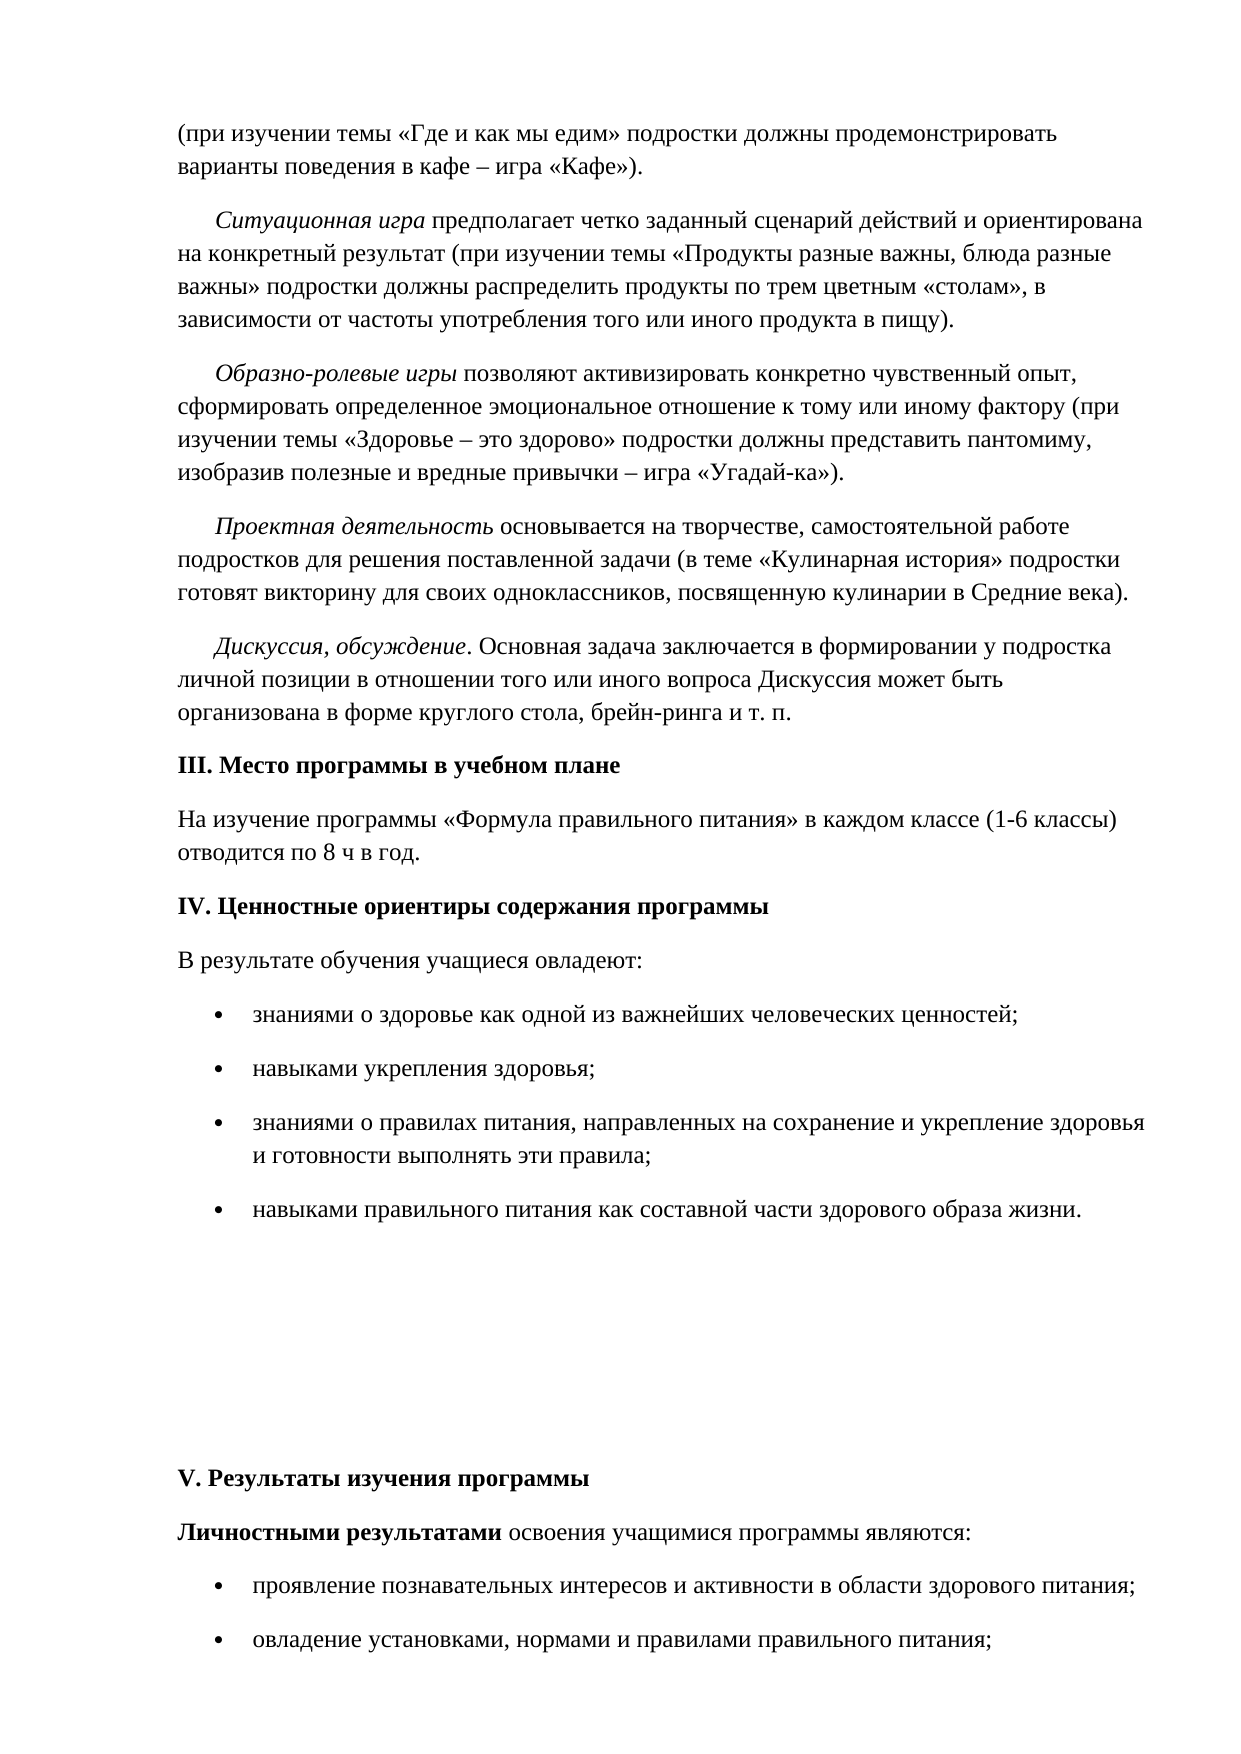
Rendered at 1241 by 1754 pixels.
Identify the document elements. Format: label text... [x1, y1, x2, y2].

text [177, 118, 1152, 180]
text Личностными результатами освоения учащимися программы являются: [177, 1517, 1152, 1546]
text IV. Ценностные ориентиры содержания программы [177, 891, 1152, 920]
list овладение установками, нормами и правилами правильного питания; [215, 1624, 1152, 1653]
text Дискуссия, обсуждение. Основная задача заключается в формировании у подростка личной позиции в отношении того или иного вопроса Дискуссия может быть организована в форме круглого стола, брейн-ринга и т. п. [177, 631, 1152, 726]
list навыками укрепления здоровья; [215, 1053, 1152, 1082]
text Ситуационная игра предполагает четко заданный сценарий действий и ориентирована на конкретный результат (при изучении темы «Продукты разные важны, блюда разные важны» подростки должны распределить продукты по трем цветным «столам», в зависимости от частоты употребления того или иного продукта в пищу). [177, 205, 1152, 333]
list навыками правильного питания как составной части здорового образа жизни. [215, 1194, 1152, 1222]
list знаниями о правилах питания, направленных на сохранение и укрепление здоровья и готовности выполнять эти правила; [215, 1107, 1152, 1168]
list знаниями о здоровье как одной из важнейших человеческих ценностей; [215, 999, 1152, 1028]
text III. Место программы в учебном плане [177, 751, 1152, 779]
text На изучение программы «Формула правильного питания» в каждом классе (1-6 классы) отводится по 8 ч в год. [177, 804, 1152, 866]
text Образно-ролевые игры позволяют активизировать конкретно чувственный опыт, сформировать определенное эмоциональное отношение к тому или иному фактору (при изучении темы «Здоровье – это здорово» подростки должны представить пантомиму, изобразив полезные и вредные привычки – игра «Угадай-ка»). [177, 358, 1152, 486]
text Проектная деятельность основывается на творчестве, самостоятельной работе подростков для решения поставленной задачи (в теме «Кулинарная история» подростки готовят викторину для своих одноклассников, посвященную кулинарии в Средние века). [177, 511, 1152, 606]
list проявление познавательных интересов и активности в области здорового питания; [215, 1571, 1152, 1599]
text В результате обучения учащиеся овладеют: [177, 945, 1152, 974]
text V. Результаты изучения программы [177, 1463, 1152, 1492]
